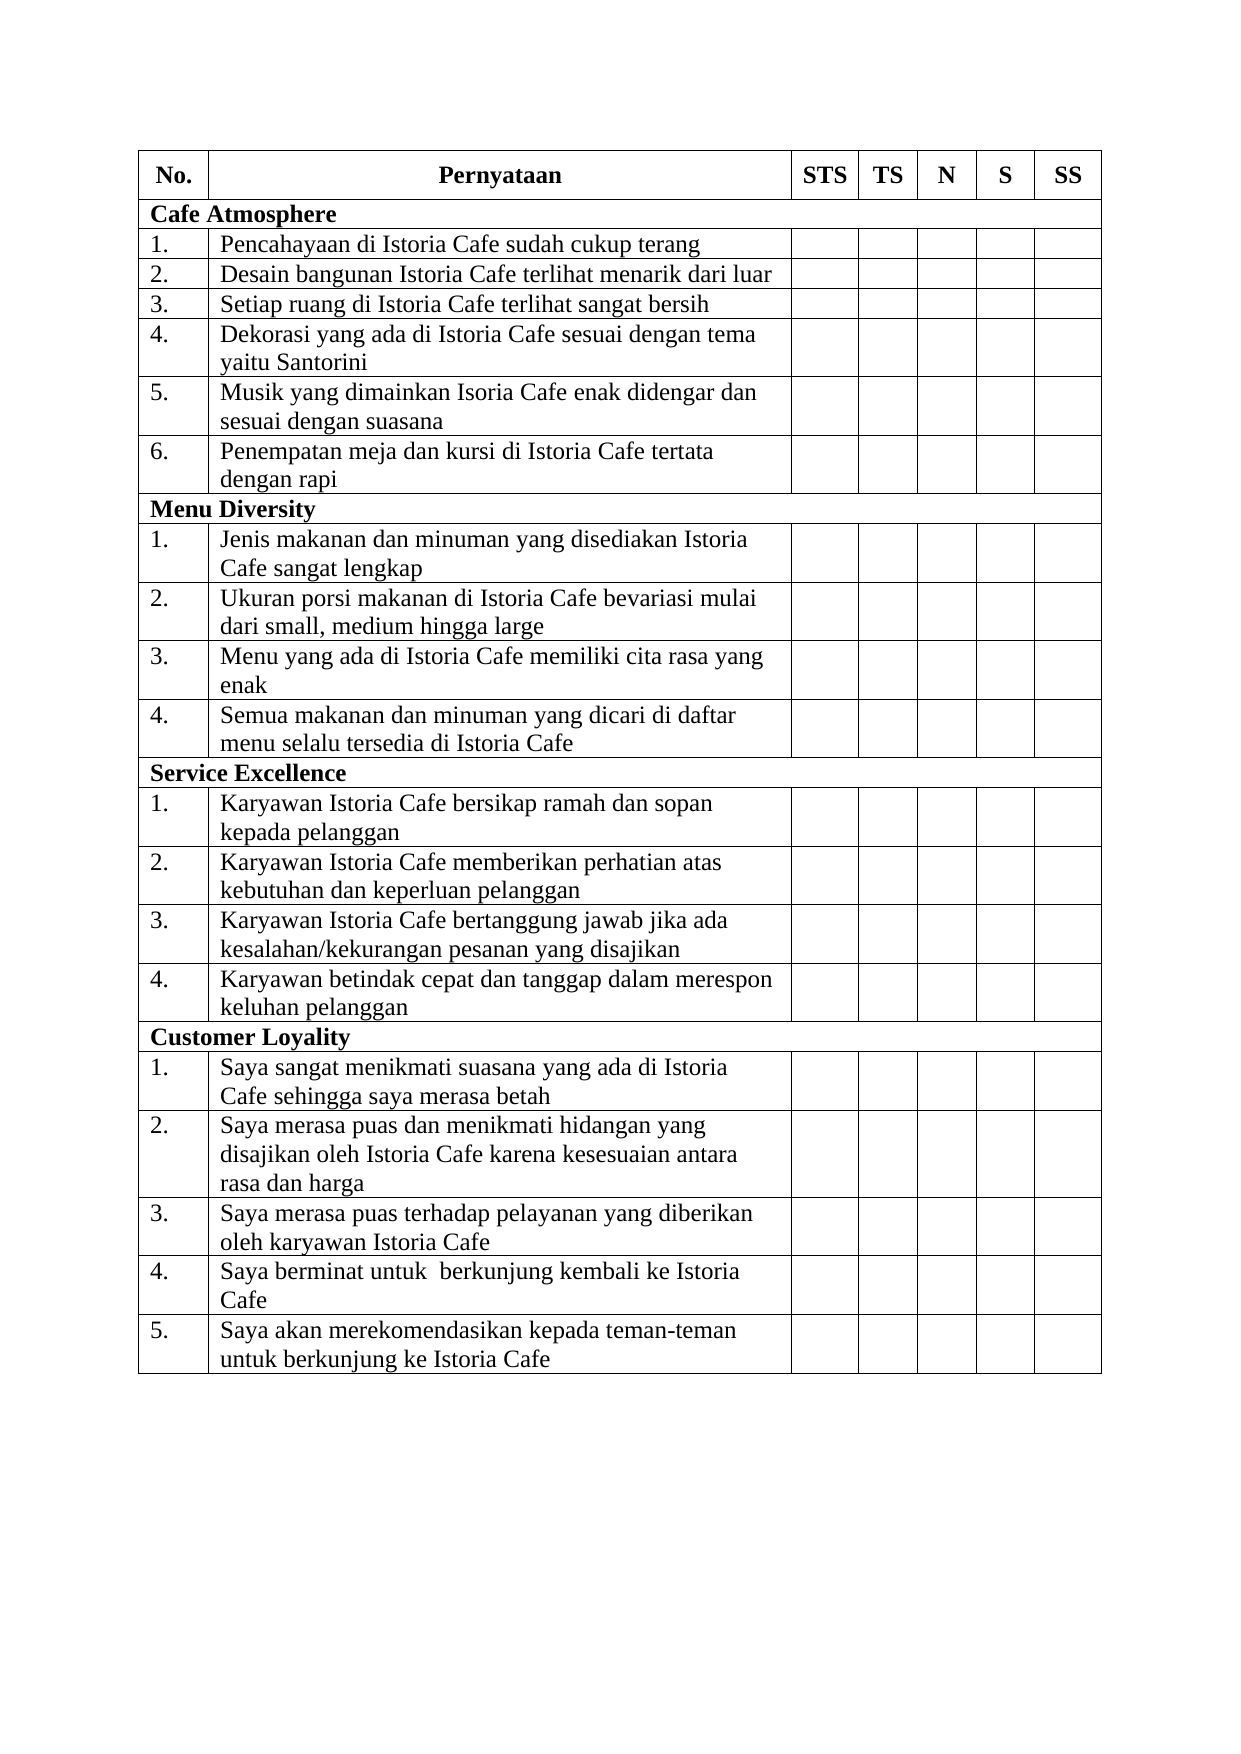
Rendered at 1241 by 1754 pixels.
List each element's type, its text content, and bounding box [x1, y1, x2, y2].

table_header TS [859, 151, 917, 198]
table_cell [792, 583, 858, 640]
table_header Pernyataan [209, 151, 791, 198]
table_cell [859, 964, 917, 1021]
table_cell 3. [139, 641, 208, 699]
table_cell [1035, 436, 1101, 493]
table_cell [977, 524, 1034, 582]
table_cell [1035, 788, 1101, 846]
table_cell Karyawan Istoria Cafe bertanggung jawab jika ada kesalahan/kekurangan pesanan yang disajikan [209, 905, 791, 963]
table_cell 2. [139, 847, 208, 904]
table_cell [1035, 1198, 1101, 1255]
table_cell [918, 788, 976, 846]
table_cell [918, 289, 976, 318]
table_cell Dekorasi yang ada di Istoria Cafe sesuai dengan tema yaitu Santorini [209, 319, 791, 376]
table_cell [1035, 905, 1101, 963]
table_cell [1035, 1256, 1101, 1314]
table_cell [918, 641, 976, 699]
table_cell 1. [139, 1052, 208, 1109]
table_cell [792, 1256, 858, 1314]
table_cell [1035, 700, 1101, 757]
table_cell Karyawan Istoria Cafe memberikan perhatian atas kebutuhan dan keperluan pelanggan [209, 847, 791, 904]
table_cell [859, 1052, 917, 1109]
table_cell [977, 964, 1034, 1021]
table_header N [918, 151, 976, 198]
table_cell [1035, 1315, 1101, 1372]
table_cell 3. [139, 289, 208, 318]
table_cell [977, 1198, 1034, 1255]
table_cell [918, 436, 976, 493]
table_cell Saya berminat untuk berkunjung kembali ke Istoria Cafe [209, 1256, 791, 1314]
table_cell [977, 377, 1034, 435]
table_cell [918, 524, 976, 582]
table_cell 2. [139, 1111, 208, 1197]
table_cell [792, 524, 858, 582]
table_cell [1035, 259, 1101, 288]
table_cell [977, 259, 1034, 288]
table_cell [792, 289, 858, 318]
table_cell [792, 1198, 858, 1255]
table_cell Penempatan meja dan kursi di Istoria Cafe tertata dengan rapi [209, 436, 791, 493]
table_cell [859, 436, 917, 493]
table_cell [859, 377, 917, 435]
table_cell [918, 1315, 976, 1372]
table_cell [1035, 319, 1101, 376]
table_cell [977, 289, 1034, 318]
table_cell Customer Loyality [139, 1022, 1101, 1051]
table_cell [977, 700, 1034, 757]
table_cell Ukuran porsi makanan di Istoria Cafe bevariasi mulai dari small, medium hingga large [209, 583, 791, 640]
table_cell 5. [139, 1315, 208, 1372]
table_cell [859, 289, 917, 318]
table_cell Saya merasa puas terhadap pelayanan yang diberikan oleh karyawan Istoria Cafe [209, 1198, 791, 1255]
table_cell [918, 1256, 976, 1314]
table_cell [792, 436, 858, 493]
table_cell Menu yang ada di Istoria Cafe memiliki cita rasa yang enak [209, 641, 791, 699]
table_cell [977, 1052, 1034, 1109]
table_cell [792, 700, 858, 757]
table_header No. [139, 151, 208, 198]
table_cell [792, 319, 858, 376]
table_cell [1035, 583, 1101, 640]
table_header S [977, 151, 1034, 198]
table_cell [792, 964, 858, 1021]
table_cell 4. [139, 319, 208, 376]
table_cell 5. [139, 377, 208, 435]
table_cell [918, 377, 976, 435]
table_cell [792, 1315, 858, 1372]
table_cell [859, 583, 917, 640]
table_cell [918, 964, 976, 1021]
table_cell Karyawan Istoria Cafe bersikap ramah dan sopan kepada pelanggan [209, 788, 791, 846]
table_cell [977, 847, 1034, 904]
table_cell [859, 905, 917, 963]
table_cell [1035, 524, 1101, 582]
table_cell [792, 905, 858, 963]
table_cell [918, 1111, 976, 1197]
table_cell [859, 524, 917, 582]
table_cell [792, 641, 858, 699]
table_cell 6. [139, 436, 208, 493]
table_cell 3. [139, 1198, 208, 1255]
table_cell [792, 788, 858, 846]
table_cell Semua makanan dan minuman yang dicari di daftar menu selalu tersedia di Istoria Cafe [209, 700, 791, 757]
table_cell [859, 1111, 917, 1197]
table_cell [1035, 964, 1101, 1021]
table_cell [918, 1198, 976, 1255]
table_cell Karyawan betindak cepat dan tanggap dalam merespon keluhan pelanggan [209, 964, 791, 1021]
table_cell [859, 700, 917, 757]
table_cell Setiap ruang di Istoria Cafe terlihat sangat bersih [209, 289, 791, 318]
table_cell 4. [139, 964, 208, 1021]
table_cell [977, 583, 1034, 640]
table_cell 1. [139, 524, 208, 582]
table_cell [1035, 229, 1101, 258]
table_cell [1035, 847, 1101, 904]
table_cell 2. [139, 583, 208, 640]
table_cell 1. [139, 229, 208, 258]
table_cell [1035, 1052, 1101, 1109]
table_cell Saya merasa puas dan menikmati hidangan yang disajikan oleh Istoria Cafe karena kesesuaian antara rasa dan harga [209, 1111, 791, 1197]
table_cell [977, 319, 1034, 376]
table_cell [918, 259, 976, 288]
table_cell Desain bangunan Istoria Cafe terlihat menarik dari luar [209, 259, 791, 288]
table_cell [792, 377, 858, 435]
table_cell [977, 1111, 1034, 1197]
table_cell [1035, 641, 1101, 699]
table_cell [977, 436, 1034, 493]
table_cell Cafe Atmosphere [139, 200, 1101, 228]
table_header SS [1035, 151, 1101, 198]
table_cell Menu Diversity [139, 494, 1101, 523]
table_cell [859, 788, 917, 846]
table_cell [792, 1052, 858, 1109]
table_cell [859, 259, 917, 288]
table_cell [859, 1315, 917, 1372]
table_cell [1035, 377, 1101, 435]
table_header STS [792, 151, 858, 198]
table_cell [977, 905, 1034, 963]
table_cell [918, 229, 976, 258]
table_cell [977, 229, 1034, 258]
table_cell [859, 1198, 917, 1255]
table_cell Musik yang dimainkan Isoria Cafe enak didengar dan sesuai dengan suasana [209, 377, 791, 435]
table_cell [859, 319, 917, 376]
table_cell [1035, 1111, 1101, 1197]
table_cell [918, 847, 976, 904]
table_cell [792, 1111, 858, 1197]
table_cell 1. [139, 788, 208, 846]
table_cell [977, 1256, 1034, 1314]
table_cell 4. [139, 700, 208, 757]
table_cell Saya akan merekomendasikan kepada teman-teman untuk berkunjung ke Istoria Cafe [209, 1315, 791, 1372]
table_cell 2. [139, 259, 208, 288]
table_cell [859, 641, 917, 699]
table_cell [918, 319, 976, 376]
table_cell Service Excellence [139, 758, 917, 787]
table_cell [977, 1315, 1034, 1372]
table_cell [859, 1256, 917, 1314]
table_cell [917, 758, 1101, 787]
table_cell Jenis makanan dan minuman yang disediakan Istoria Cafe sangat lengkap [209, 524, 791, 582]
table_cell [859, 229, 917, 258]
table_cell [977, 788, 1034, 846]
table_cell [792, 847, 858, 904]
table_cell [792, 229, 858, 258]
table_cell [977, 641, 1034, 699]
table_cell Pencahayaan di Istoria Cafe sudah cukup terang [209, 229, 791, 258]
table_cell [918, 583, 976, 640]
table_cell 3. [139, 905, 208, 963]
table_cell [918, 700, 976, 757]
table_cell Saya sangat menikmati suasana yang ada di Istoria Cafe sehingga saya merasa betah [209, 1052, 791, 1109]
table_cell [1035, 289, 1101, 318]
table_cell [792, 259, 858, 288]
table_cell [859, 847, 917, 904]
table_cell 4. [139, 1256, 208, 1314]
table_cell [918, 905, 976, 963]
table_cell [918, 1052, 976, 1109]
